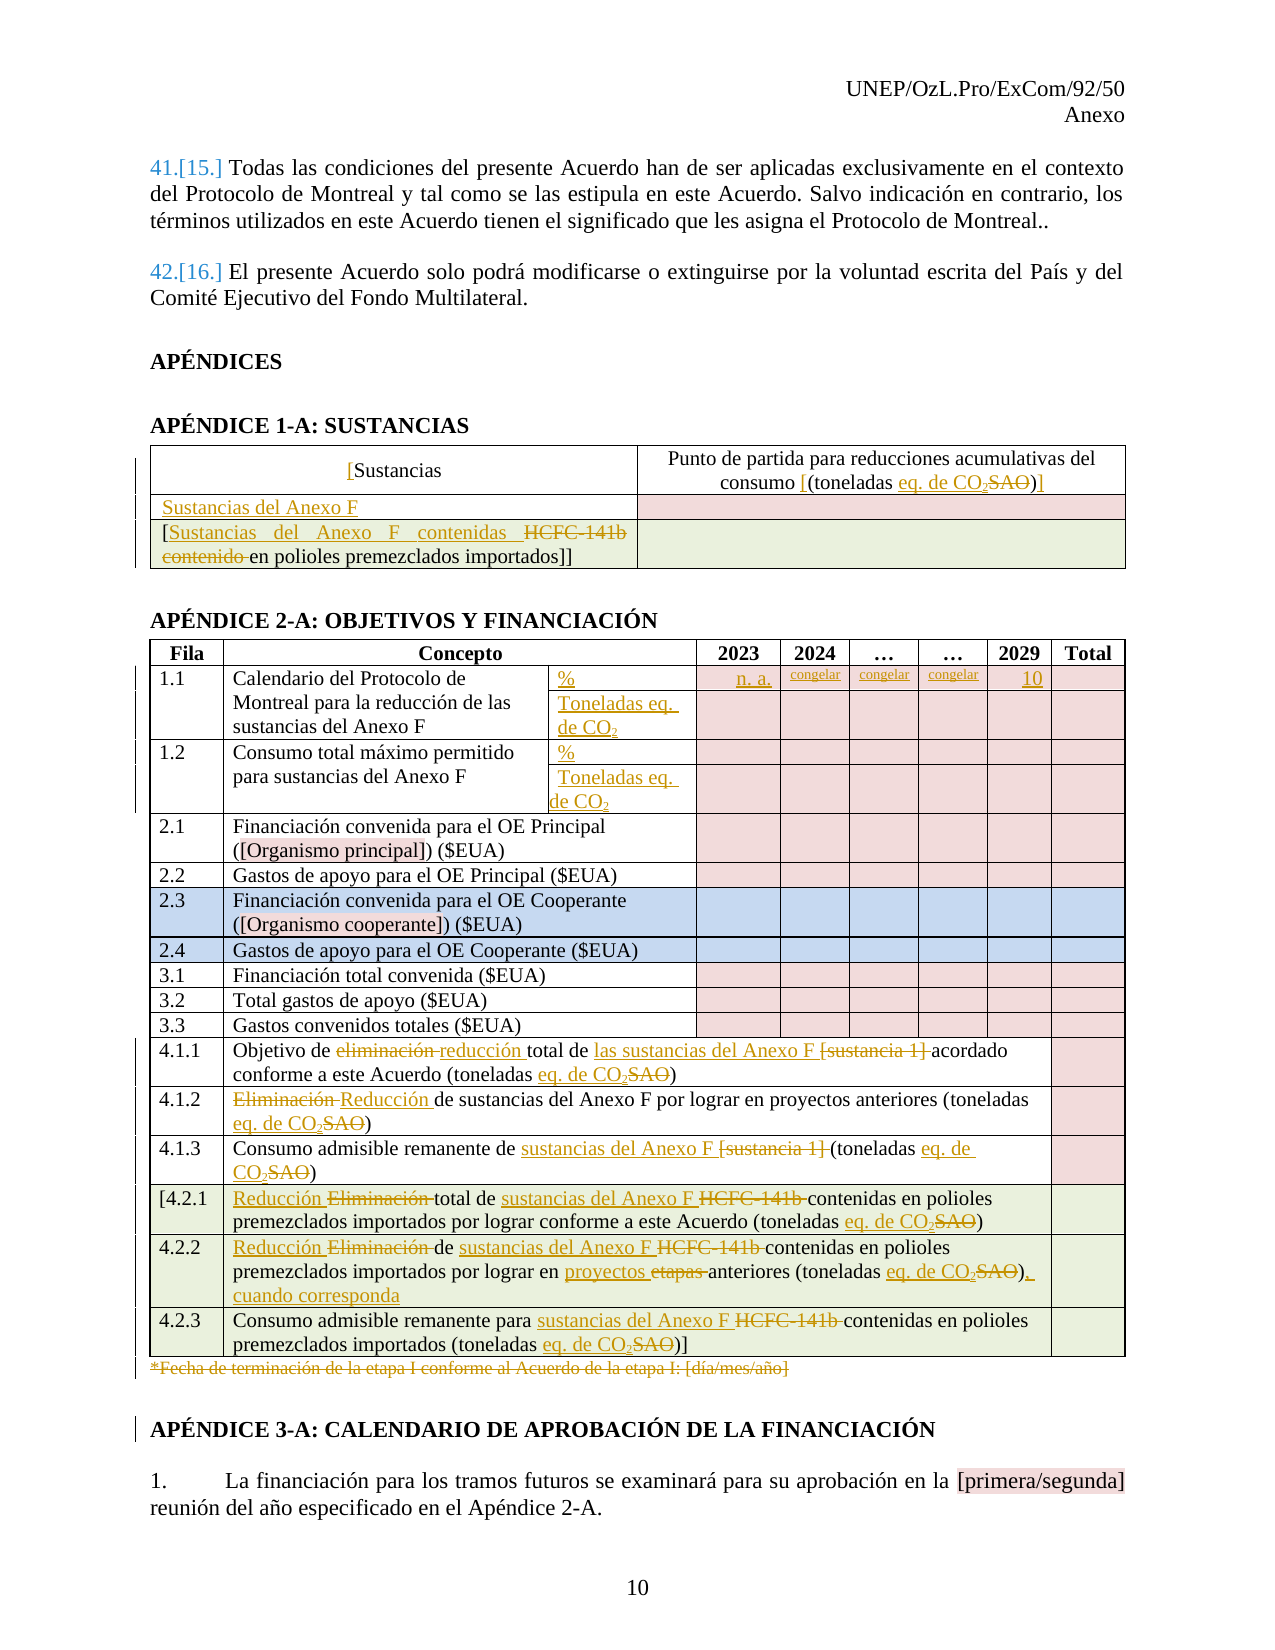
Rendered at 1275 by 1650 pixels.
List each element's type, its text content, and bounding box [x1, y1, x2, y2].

table_cell Calendario del Protocolo de Montreal para la reducción de las sustancias del Anexo F [224, 666, 548, 739]
table_cell [988, 963, 1051, 987]
table_cell [697, 1013, 780, 1037]
table_cell Gastos convenidos totales ($EUA) [224, 1013, 696, 1037]
table_cell [919, 740, 987, 764]
table_cell Consumo admisible remanente de (toneladas ) [224, 1136, 1051, 1184]
table_cell [850, 863, 918, 887]
table_cell [988, 888, 1051, 936]
table_cell 1.2 [151, 740, 223, 813]
table_cell [919, 1013, 987, 1037]
table_cell [919, 691, 987, 739]
table_cell [549, 765, 696, 813]
table_cell [850, 765, 918, 813]
table_cell [850, 740, 918, 764]
table_cell [781, 988, 849, 1012]
table_cell [1052, 1235, 1124, 1307]
table_header Fila [151, 640, 223, 664]
table_cell 3.3 [151, 1013, 223, 1037]
table_cell [988, 988, 1051, 1012]
subtitle APÉNDICES [150, 348, 1125, 375]
table_cell [638, 520, 1125, 568]
table_cell [1052, 740, 1124, 764]
table_cell Financiación total convenida ($EUA) [224, 963, 696, 987]
table_cell [1052, 963, 1124, 987]
table_cell [988, 1013, 1051, 1037]
table_cell [697, 938, 780, 962]
table_cell [988, 666, 1051, 689]
table_cell 3.2 [151, 988, 223, 1012]
table_cell [781, 666, 849, 689]
subtitle APÉNDICE 2-A: OBJETIVOS Y FINANCIACIÓN [150, 607, 1125, 633]
subtitle Todas las condiciones del presente Acuerdo han de ser aplicadas exclusivamente en el contexto del Protocolo de Montreal y tal como se las estipula en este Acuerdo. Salvo indicación en contrario, los términos utilizados en este Acuerdo tienen el significado que les asigna el Protocolo de Montreal.. [150, 154, 1125, 233]
table_header 2029 [988, 640, 1051, 664]
table_cell [850, 888, 918, 936]
table_cell [850, 963, 918, 987]
table_cell [en polioles premezclados importados]] [151, 520, 637, 568]
table_cell [781, 765, 849, 813]
table_header Punto de partida para reducciones acumulativas del consumo (toneladas ) [638, 446, 1125, 494]
subtitle El presente Acuerdo solo podrá modificarse o extinguirse por la voluntad escrita del País y del Comité Ejecutivo del Fondo Multilateral. [150, 258, 1125, 311]
table_cell [850, 814, 918, 862]
table_cell [781, 938, 849, 962]
table_cell [1052, 765, 1124, 813]
table_header Total [1052, 640, 1124, 664]
table_cell [919, 938, 987, 962]
table_cell [549, 740, 696, 764]
table_cell 4.2.2 [151, 1235, 223, 1307]
table_cell [697, 963, 780, 987]
table_cell 4.1.2 [151, 1087, 223, 1135]
table_cell [1052, 1136, 1124, 1184]
table_cell Total gastos de apoyo ($EUA) [224, 988, 696, 1012]
table_header Sustancias [151, 446, 637, 494]
text APÉNDICE 3-A: CALENDARIO DE APROBACIÓN DE LA FINANCIACIÓN [150, 1416, 1125, 1442]
table_cell [781, 888, 849, 936]
table_cell [781, 814, 849, 862]
table_cell [781, 691, 849, 739]
table_cell [919, 666, 987, 689]
table_cell Consumo admisible remanente para contenidas en polioles premezclados importados (toneladas )] [224, 1308, 1051, 1356]
table_cell [697, 888, 780, 936]
table_cell [1052, 1087, 1124, 1135]
table_cell [988, 765, 1051, 813]
table_cell [1052, 938, 1124, 962]
table_cell 2.3 [151, 888, 223, 936]
table_cell [549, 666, 696, 689]
table_cell [988, 691, 1051, 739]
table_cell [1052, 814, 1124, 862]
table_cell [1052, 1185, 1124, 1233]
table_cell 1.1 [151, 666, 223, 739]
table_cell [151, 495, 637, 519]
table_cell 2.4 [151, 938, 223, 962]
table_cell [781, 1013, 849, 1037]
table_cell Financiación convenida para el OE Principal ([Organismo principal]) ($EUA) [224, 814, 696, 862]
subtitle APÉNDICE 1-A: SUSTANCIAS [150, 412, 1125, 438]
table_cell 2.1 [151, 814, 223, 862]
table_cell [1052, 863, 1124, 887]
table_cell [1052, 1308, 1124, 1356]
table_cell de sustancias del Anexo F por lograr en proyectos anteriores (toneladas ) [224, 1087, 1051, 1135]
table_cell [988, 938, 1051, 962]
table_cell [4.2.1 [151, 1185, 223, 1233]
table_cell [988, 740, 1051, 764]
table_cell 3.1 [151, 963, 223, 987]
table_cell [850, 988, 918, 1012]
table_cell [697, 691, 780, 739]
table_cell [919, 963, 987, 987]
table_header 2023 [697, 640, 780, 664]
table_cell [781, 863, 849, 887]
table_cell [1052, 1013, 1124, 1037]
table_cell Objetivo de total de acordado conforme a este Acuerdo (toneladas ) [224, 1038, 1051, 1086]
table_cell [919, 765, 987, 813]
table_cell [919, 814, 987, 862]
table_cell total de contenidas en polioles premezclados importados por lograr conforme a este Acuerdo (toneladas ) [224, 1185, 1051, 1233]
table_cell [1052, 1038, 1124, 1086]
table_cell Gastos de apoyo para el OE Cooperante ($EUA) [224, 938, 696, 962]
table_cell [1052, 988, 1124, 1012]
table_cell [850, 938, 918, 962]
table_cell [850, 666, 918, 689]
table_cell [1052, 666, 1124, 689]
table_cell [988, 863, 1051, 887]
table_cell [697, 988, 780, 1012]
table_cell [919, 888, 987, 936]
table_cell 2.2 [151, 863, 223, 887]
table_cell [549, 691, 696, 739]
table_cell [850, 691, 918, 739]
table_cell [1052, 888, 1124, 936]
table_cell 4.2.3 [151, 1308, 223, 1356]
table_cell [919, 863, 987, 887]
table_cell [850, 1013, 918, 1037]
table_cell Consumo total máximo permitido para sustancias del Anexo F [224, 740, 548, 813]
table_cell [638, 495, 1125, 519]
table_cell [697, 740, 780, 764]
table_cell [781, 740, 849, 764]
table_cell de contenidas en polioles premezclados importados por lograr en anteriores (toneladas ) [224, 1235, 1051, 1307]
table_cell Financiación convenida para el OE Cooperante ([Organismo cooperante]) ($EUA) [224, 888, 696, 936]
table_header … [919, 640, 987, 664]
table_cell [919, 988, 987, 1012]
table_cell Gastos de apoyo para el OE Principal ($EUA) [224, 863, 696, 887]
table_cell [697, 666, 780, 689]
table_header 2024 [781, 640, 849, 664]
table_cell [988, 814, 1051, 862]
table_cell [1052, 691, 1124, 739]
subtitle La financiación para los tramos futuros se examinará para su aprobación en la [primera/segunda] reunión del año especificado en el Apéndice 2-A. [150, 1467, 1125, 1520]
table_cell 4.1.1 [151, 1038, 223, 1086]
table_cell [697, 863, 780, 887]
table_cell 4.1.3 [151, 1136, 223, 1184]
table_cell [781, 963, 849, 987]
table_header Concepto [224, 640, 696, 664]
table_header … [850, 640, 918, 664]
table_cell [697, 765, 780, 813]
table_cell [697, 814, 780, 862]
